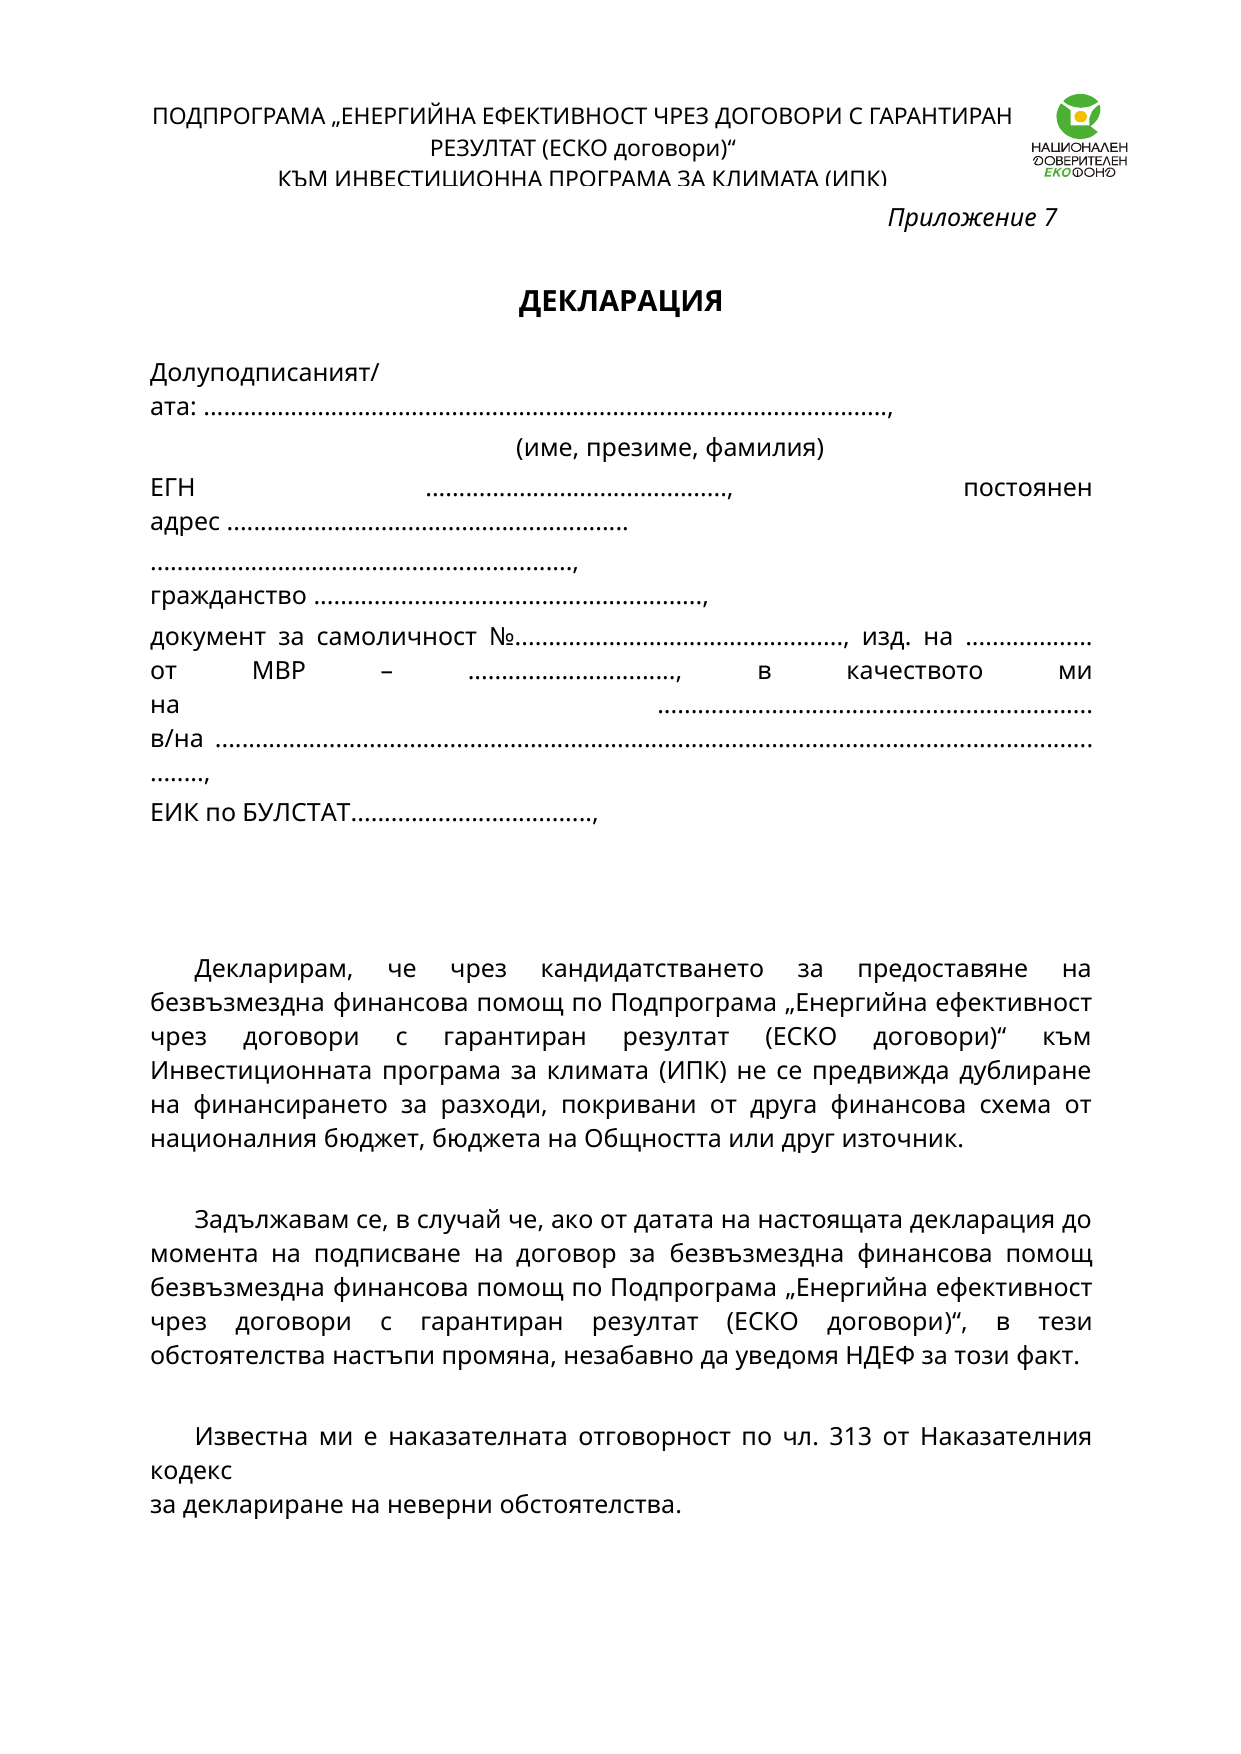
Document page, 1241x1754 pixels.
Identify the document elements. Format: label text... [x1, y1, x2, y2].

text ДЕКЛАРАЦИЯ [150, 280, 1093, 349]
text (име, презиме, фамилия) [150, 429, 1093, 463]
text Известна ми е наказателната отговорност по чл. 313 от Наказателния кодекс за деклариране на неверни обстоятелства. [150, 1419, 1093, 1521]
text ..............................................................., гражданство .........................................................., [150, 544, 1093, 612]
text Приложение 7 [150, 163, 1093, 234]
text документ за самоличност №................................................., изд. на ................... от МВР – ..............................., в качеството ми на ................................................................. в/на ..........................................................................................................................................., [150, 618, 1093, 789]
text Задължавам се, в случай че, ако от датата на настоящата декларация до момента на подписване на договор за безвъзмездна финансова помощ безвъзмездна финансова помощ по Подпрограма „Енергийна ефективност чрез договори с гарантиран резултат (ЕСКО договори)“, в тези обстоятелства настъпи промяна, незабавно да уведомя НДЕФ за този факт. [150, 1202, 1093, 1372]
text ЕИК по БУЛСТАТ...................................., [150, 795, 1093, 829]
text ЕГН ............................................., постоянен адрес ............................................................ [150, 469, 1093, 538]
text Декларирам, че чрез кандидатстването за предоставяне на безвъзмездна финансова помощ по Подпрограма „Енергийна ефективност чрез договори с гарантиран резултат (ЕСКО договори)“ към Инвестиционната програма за климата (ИПК) не се предвижда дублиране на финансирането за разходи, покривани от друга финансова схема от националния бюджет, бюджета на Общността или друг източник. [150, 951, 1093, 1155]
text Долуподписаният/ата: ......................................................................................................, [150, 355, 1093, 423]
